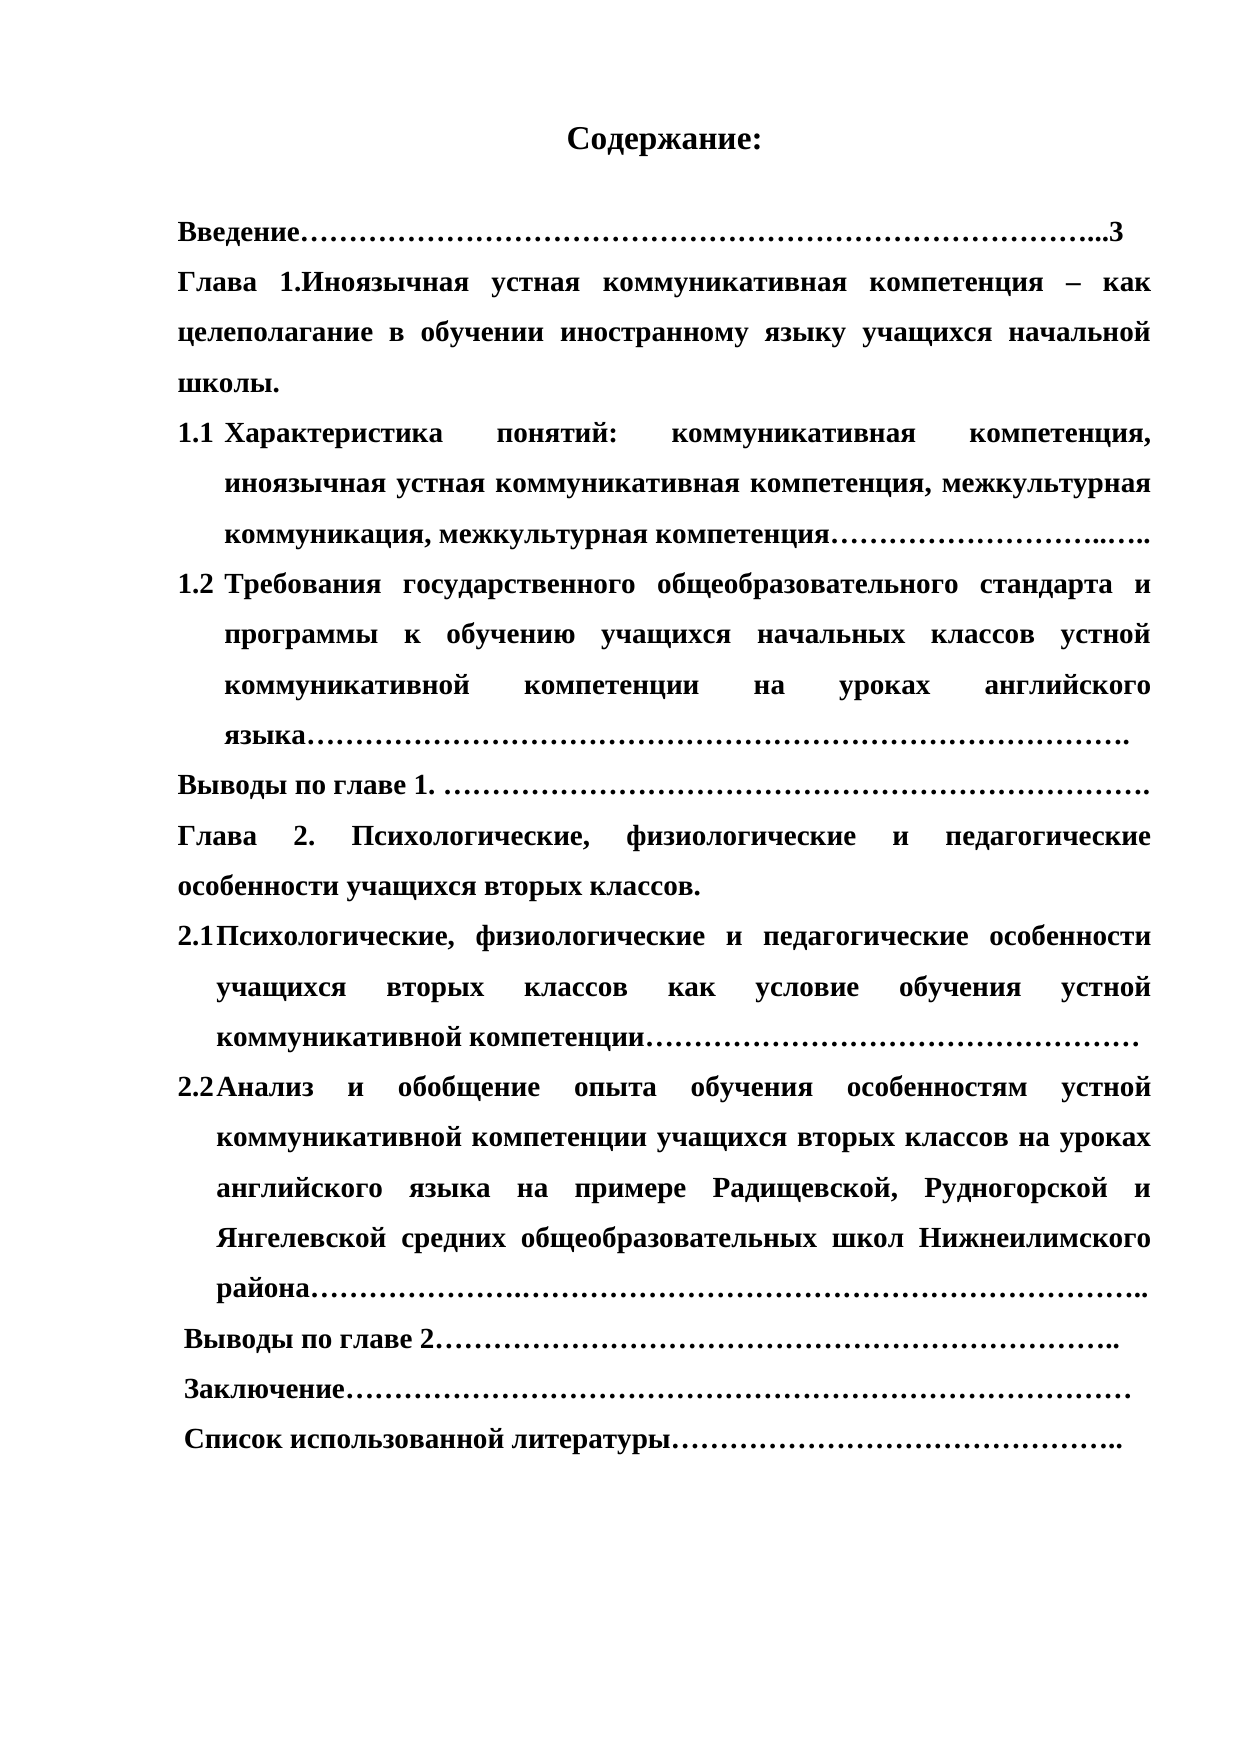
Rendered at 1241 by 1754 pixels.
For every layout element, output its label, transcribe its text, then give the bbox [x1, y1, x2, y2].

text Глава 1.Иноязычная устная коммуникативная компетенция – как целеполагание в обучении иностранному языку учащихся начальной школы. [177, 264, 1152, 398]
list Анализ и обобщение опыта обучения особенностям устной коммуникативной компетенции учащихся вторых классов на уроках английского языка на примере Радищевской, Рудногорской и Янгелевской средних общеобразовательных школ Нижнеилимского района………………….……………………………………………………….. [177, 1069, 1152, 1304]
list Требования государственного общеобразовательного стандарта и программы к обучению учащихся начальных классов устной коммуникативной компетенции на уроках английского языка…………………………………………………………………………. [177, 566, 1152, 751]
text Содержание: [177, 118, 1152, 156]
text Заключение……………………………………………………………………… [183, 1371, 1152, 1405]
text Глава 2. Психологические, физиологические и педагогические особенности учащихся вторых классов. [177, 818, 1152, 902]
text Выводы по главе 2…………………………………………………………….. [183, 1321, 1152, 1354]
list Характеристика понятий: коммуникативная компетенция, иноязычная устная коммуникативная компетенция, межкультурная коммуникация, межкультурная компетенция………………………..….. [177, 415, 1152, 549]
text Выводы по главе 1. ………………………………………………………………. [177, 767, 1152, 801]
text Введение………………………………………………………………………...3 [177, 214, 1152, 247]
text Список использованной литературы……………………………………….. [183, 1421, 1152, 1455]
list Психологические, физиологические и педагогические особенности учащихся вторых классов как условие обучения устной коммуникативной компетенции…………………………………………… [177, 918, 1152, 1052]
